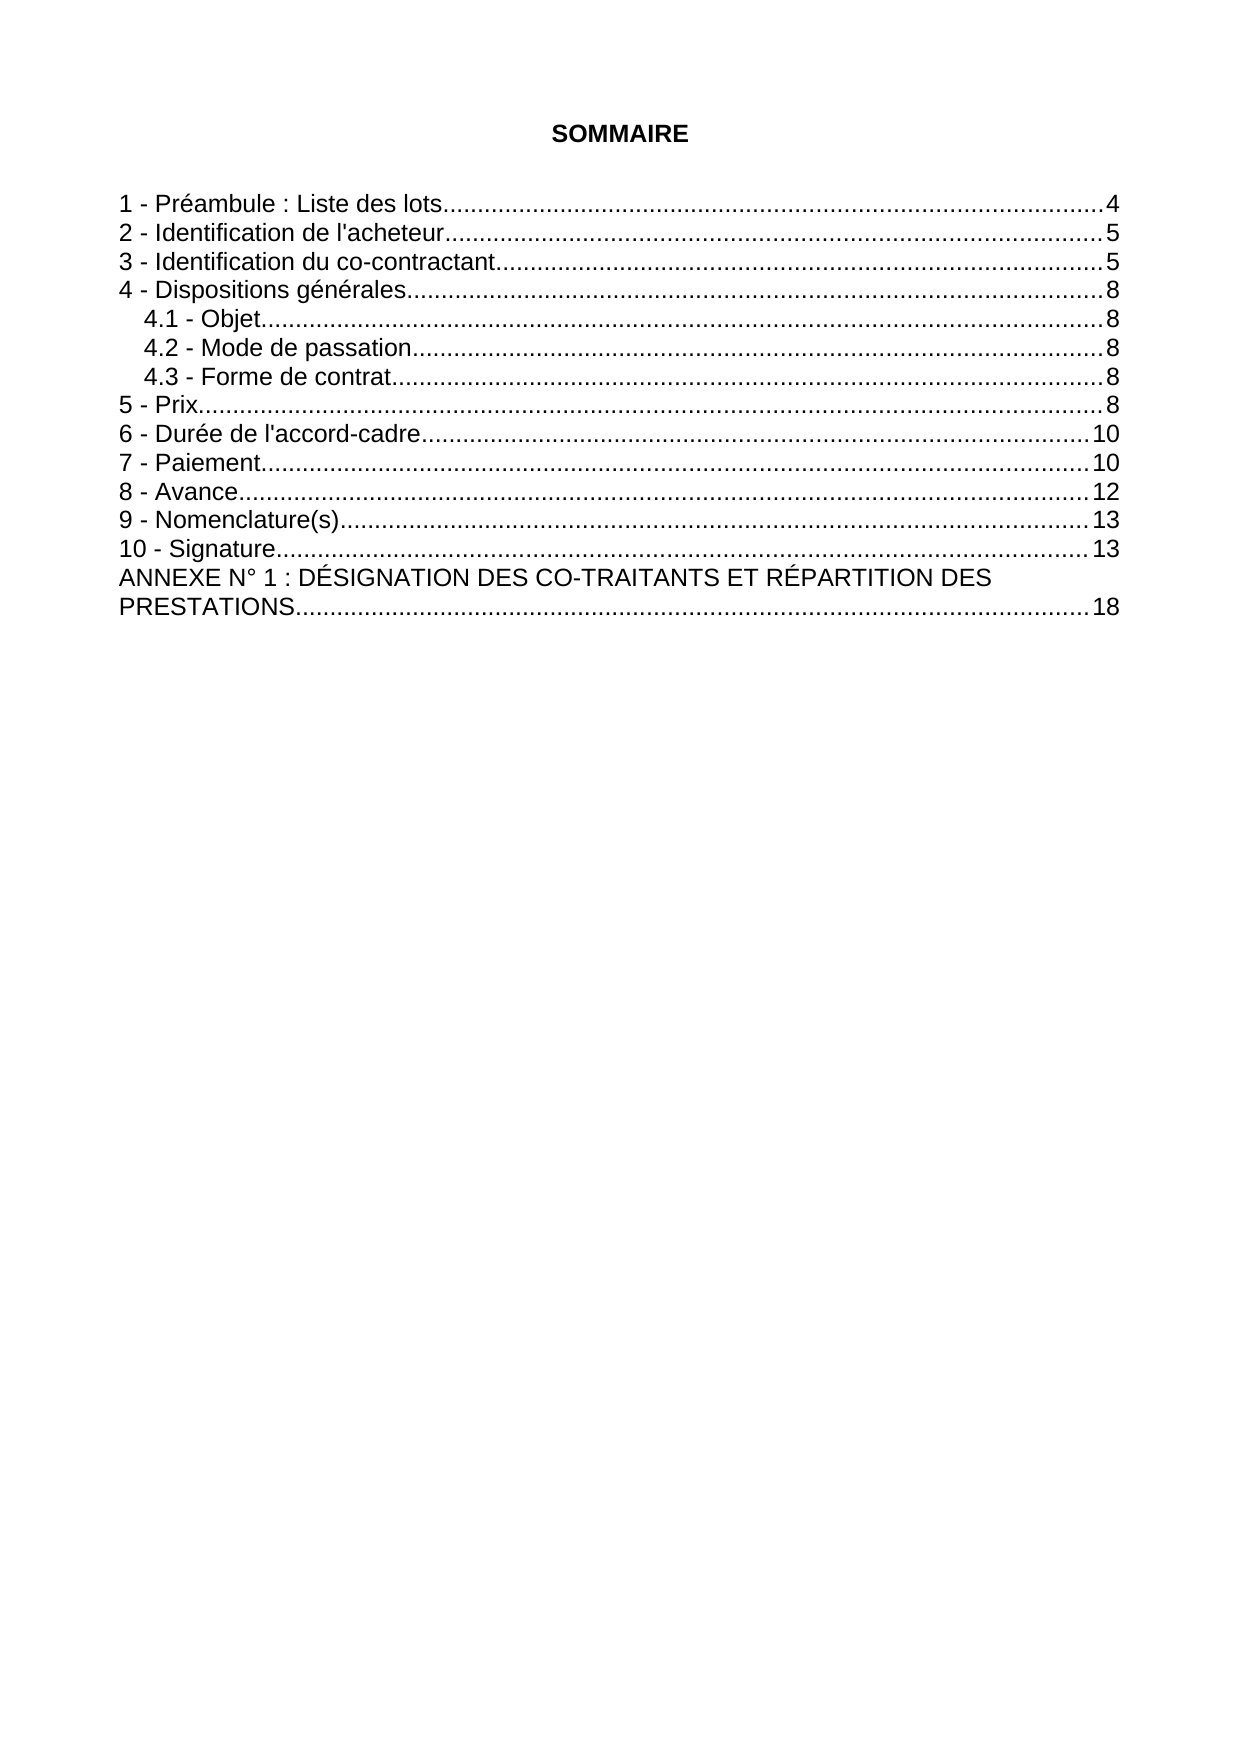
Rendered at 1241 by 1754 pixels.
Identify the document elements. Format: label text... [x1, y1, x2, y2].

text 6 - Durée de l'accord-cadre 10 [119, 419, 1121, 448]
text 4.1 - Objet 8 [144, 304, 1121, 333]
text 2 - Identification de l'acheteur 5 [119, 218, 1121, 247]
text 3 - Identification du co-contractant 5 [119, 247, 1121, 275]
text 4.3 - Forme de contrat 8 [144, 362, 1121, 390]
text SOMMAIRE [119, 119, 1121, 147]
text 7 - Paiement 10 [119, 448, 1121, 477]
text 8 - Avance 12 [119, 477, 1121, 505]
text 5 - Prix 8 [119, 390, 1121, 419]
text 4.2 - Mode de passation 8 [144, 333, 1121, 362]
text 4 - Dispositions générales 8 [119, 275, 1121, 304]
text ANNEXE N° 1 : DÉSIGNATION DES CO-TRAITANTS ET RÉPARTITION DES PRESTATIONS 18 [119, 563, 1121, 620]
text 1 - Préambule : Liste des lots 4 [119, 189, 1121, 218]
text 10 - Signature 13 [119, 534, 1121, 563]
text 9 - Nomenclature(s) 13 [119, 505, 1121, 534]
